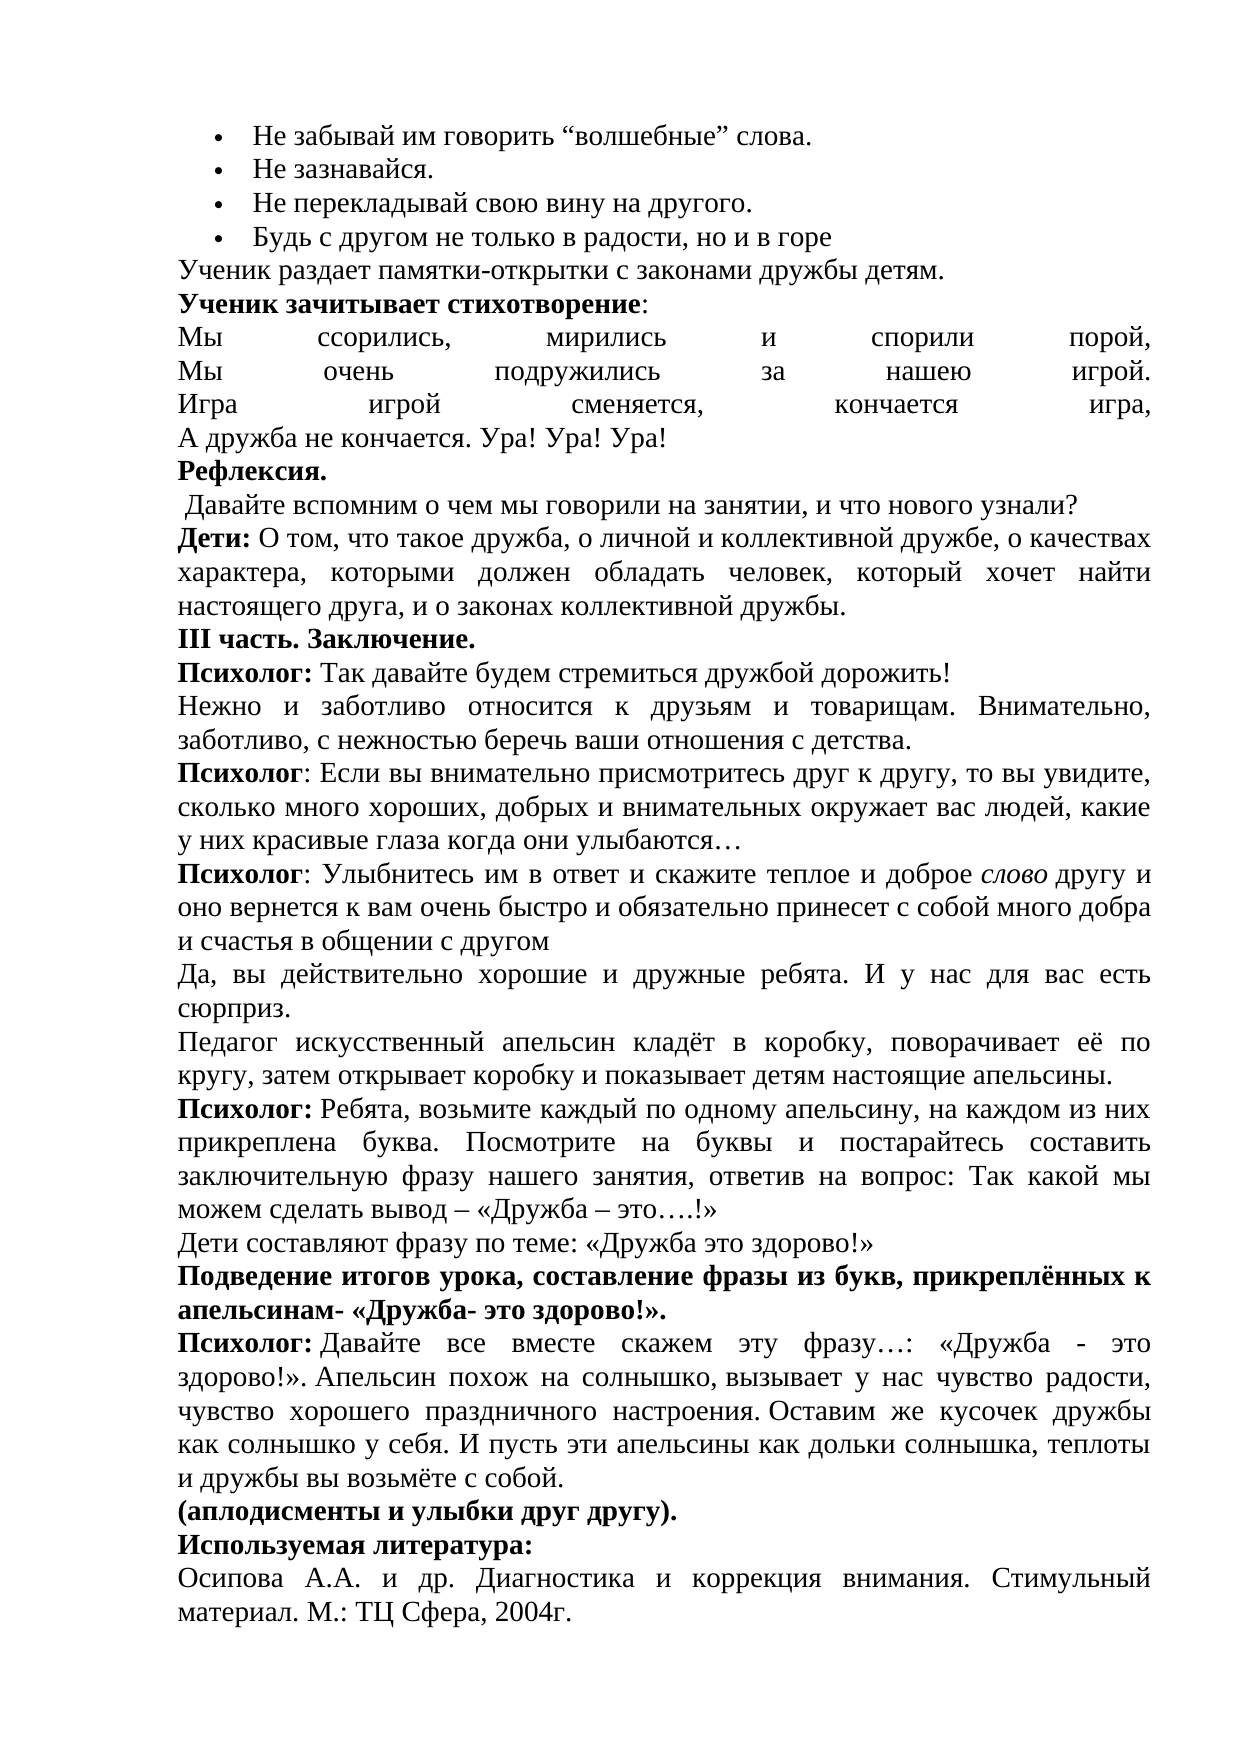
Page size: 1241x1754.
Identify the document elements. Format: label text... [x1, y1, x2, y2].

text Нежно и заботливо относится к друзьям и товарищам. Внимательно, заботливо, с нежностью беречь ваши отношения с детства. [177, 688, 1152, 755]
text Психолог: Ребята, возьмите каждый по одному апельсину, на каждом из них прикреплена буква. Посмотрите на буквы и постарайтесь составить заключительную фразу нашего занятия, ответив на вопрос: Так какой мы можем сделать вывод – «Дружба – это….!» [177, 1091, 1152, 1225]
text Осипова А.А. и др. Диагностика и коррекция внимания. Стимульный материал. М.: ТЦ Сфера, 2004г. [177, 1560, 1152, 1627]
text Ученик раздает памятки-открытки с законами дружбы детям. [177, 252, 1152, 286]
list Не зазнавайся. [215, 152, 1152, 185]
text Давайте вспомним о чем мы говорили на занятии, и что нового узнали? [177, 487, 1152, 521]
text (аплодисменты и улыбки друг другу). [177, 1493, 1152, 1527]
text Психолог: Давайте все вместе скажем эту фразу…: «Дружба - это здорово!». Апельсин похож на солнышко, вызывает у нас чувство радости, чувство хорошего праздничного настроения. Оставим же кусочек дружбы как солнышко у себя. И пусть эти апельсины как дольки солнышка, теплоты и дружбы вы возьмёте с собой. [177, 1326, 1152, 1493]
text Психолог: Так давайте будем стремиться дружбой дорожить! [177, 655, 1152, 688]
text Да, вы действительно хорошие и дружные ребята. И у нас для вас есть сюрприз. [177, 957, 1152, 1024]
text Подведение итогов урока, составление фразы из букв, прикреплённых к апельсинам- «Дружба- это здорово!». [177, 1258, 1152, 1326]
text Психолог: Улыбнитесь им в ответ и скажите теплое и доброе слово другу и оно вернется к вам очень быстро и обязательно принесет с собой много добра и счастья в общении с другом [177, 856, 1152, 957]
text Психолог: Если вы внимательно присмотритесь друг к другу, то вы увидите, сколько много хороших, добрых и внимательных окружает вас людей, какие у них красивые глаза когда они улыбаются… [177, 755, 1152, 856]
text Педагог искусственный апельсин кладёт в коробку, поворачивает её по кругу, затем открывает коробку и показывает детям настоящие апельсины. [177, 1024, 1152, 1091]
text Ученик зачитывает стихотворение: [177, 286, 1152, 319]
text Дети составляют фразу по теме: «Дружба это здорово!» [177, 1225, 1152, 1258]
text Рефлексия. [177, 453, 1152, 487]
text Используемая литература: [177, 1527, 1152, 1560]
text Дети: О том, что такое дружба, о личной и коллективной дружбе, о качествах характера, которыми должен обладать человек, который хочет найти настоящего друга, и о законах коллективной дружбы. [177, 521, 1152, 621]
list Не забывай им говорить “волшебные” слова. [215, 118, 1152, 152]
list Не перекладывай свою вину на другого. [215, 185, 1152, 219]
text Мы ссорились, мирились и спорили порой, Мы очень подружились за нашею игрой. Игра игрой сменяется, кончается игра, А дружба не кончается. Ура! Ура! Ура! [177, 319, 1152, 453]
text III часть. Заключение. [177, 621, 1152, 655]
list Будь с другом не только в радости, но и в горе [215, 219, 1152, 252]
